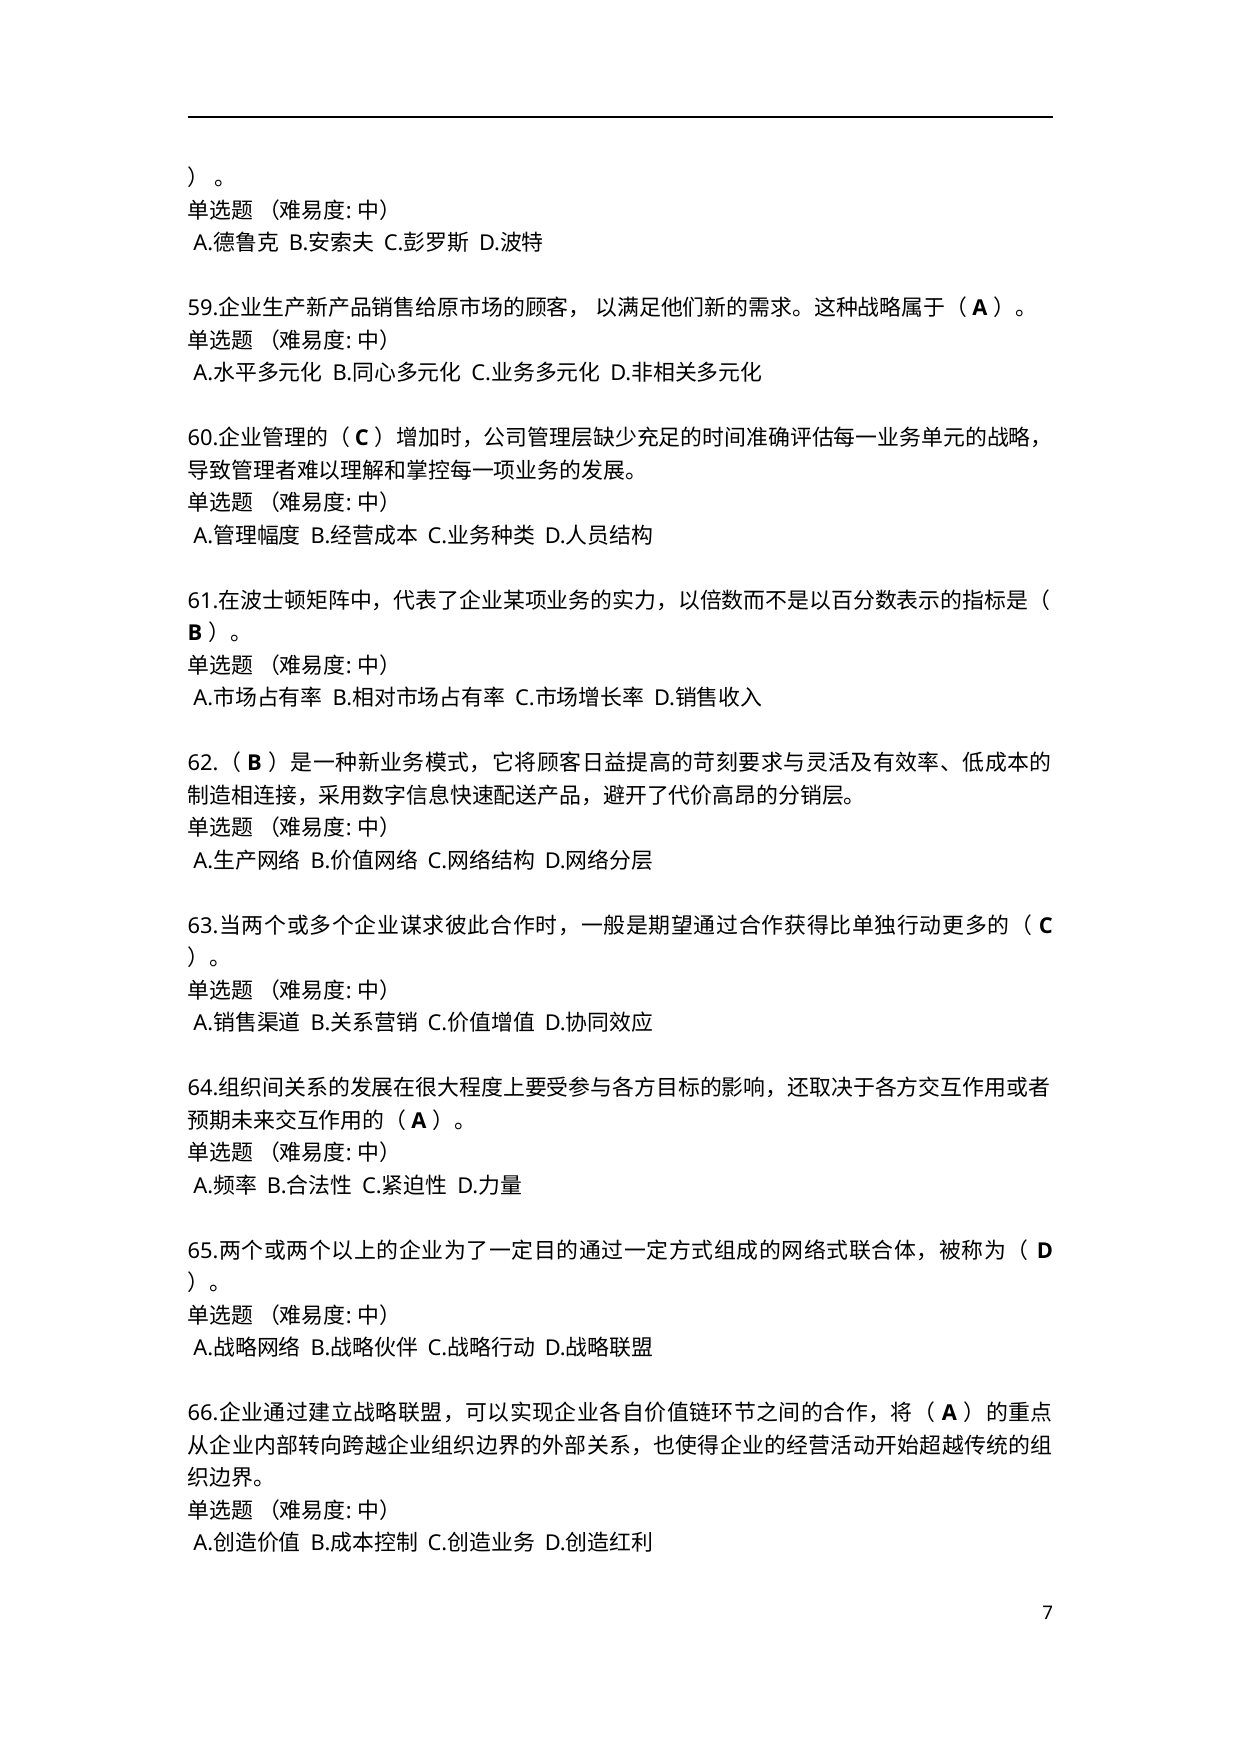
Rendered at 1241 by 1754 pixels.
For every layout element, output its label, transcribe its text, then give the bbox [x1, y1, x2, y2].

text A.销售渠道 B.关系营销 C.价值增值 D.协同效应 [187, 1005, 1053, 1037]
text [187, 160, 1053, 192]
text A.德鲁克 B.安索夫 C.彭罗斯 D.波特 [187, 225, 1053, 257]
text 66.企业通过建立战略联盟，可以实现企业各自价值链环节之间的合作，将（ A ）的重点从企业内部转向跨越企业组织边界的外部关系，也使得企业的经营活动开始超越传统的组织边界。 [187, 1395, 1053, 1492]
text 单选题 （难易度: 中） [187, 1297, 1053, 1330]
text 单选题 （难易度: 中） [187, 485, 1053, 517]
text 单选题 （难易度: 中） [187, 192, 1053, 225]
text A.市场占有率 B.相对市场占有率 C.市场增长率 D.销售收入 [187, 680, 1053, 712]
text 单选题 （难易度: 中） [187, 972, 1053, 1005]
text 59.企业生产新产品销售给原市场的顾客， 以满足他们新的需求。这种战略属于（ A ）。 [187, 290, 1053, 322]
text A.创造价值 B.成本控制 C.创造业务 D.创造红利 [187, 1525, 1053, 1557]
text 60.企业管理的（ C ）增加时，公司管理层缺少充足的时间准确评估每一业务单元的战略，导致管理者难以理解和掌控每一项业务的发展。 [187, 420, 1053, 485]
text 62.（ B ）是一种新业务模式，它将顾客日益提高的苛刻要求与灵活及有效率、低成本的制造相连接，采用数字信息快速配送产品，避开了代价高昂的分销层。 [187, 745, 1053, 810]
text A.战略网络 B.战略伙伴 C.战略行动 D.战略联盟 [187, 1330, 1053, 1362]
text 61.在波士顿矩阵中，代表了企业某项业务的实力，以倍数而不是以百分数表示的指标是（ B ）。 [187, 582, 1053, 647]
text 单选题 （难易度: 中） [187, 1492, 1053, 1525]
text A.水平多元化 B.同心多元化 C.业务多元化 D.非相关多元化 [187, 355, 1053, 387]
text A.频率 B.合法性 C.紧迫性 D.力量 [187, 1167, 1053, 1200]
text 63.当两个或多个企业谋求彼此合作时，一般是期望通过合作获得比单独行动更多的（ C ）。 [187, 907, 1053, 972]
text 单选题 （难易度: 中） [187, 810, 1053, 842]
text A.管理幅度 B.经营成本 C.业务种类 D.人员结构 [187, 517, 1053, 550]
text 单选题 （难易度: 中） [187, 1135, 1053, 1167]
text 65.两个或两个以上的企业为了一定目的通过一定方式组成的网络式联合体，被称为（ D ）。 [187, 1232, 1053, 1297]
text 单选题 （难易度: 中） [187, 647, 1053, 680]
text 64.组织间关系的发展在很大程度上要受参与各方目标的影响，还取决于各方交互作用或者预期未来交互作用的（ A ）。 [187, 1070, 1053, 1135]
text 单选题 （难易度: 中） [187, 322, 1053, 355]
text A.生产网络 B.价值网络 C.网络结构 D.网络分层 [187, 842, 1053, 875]
